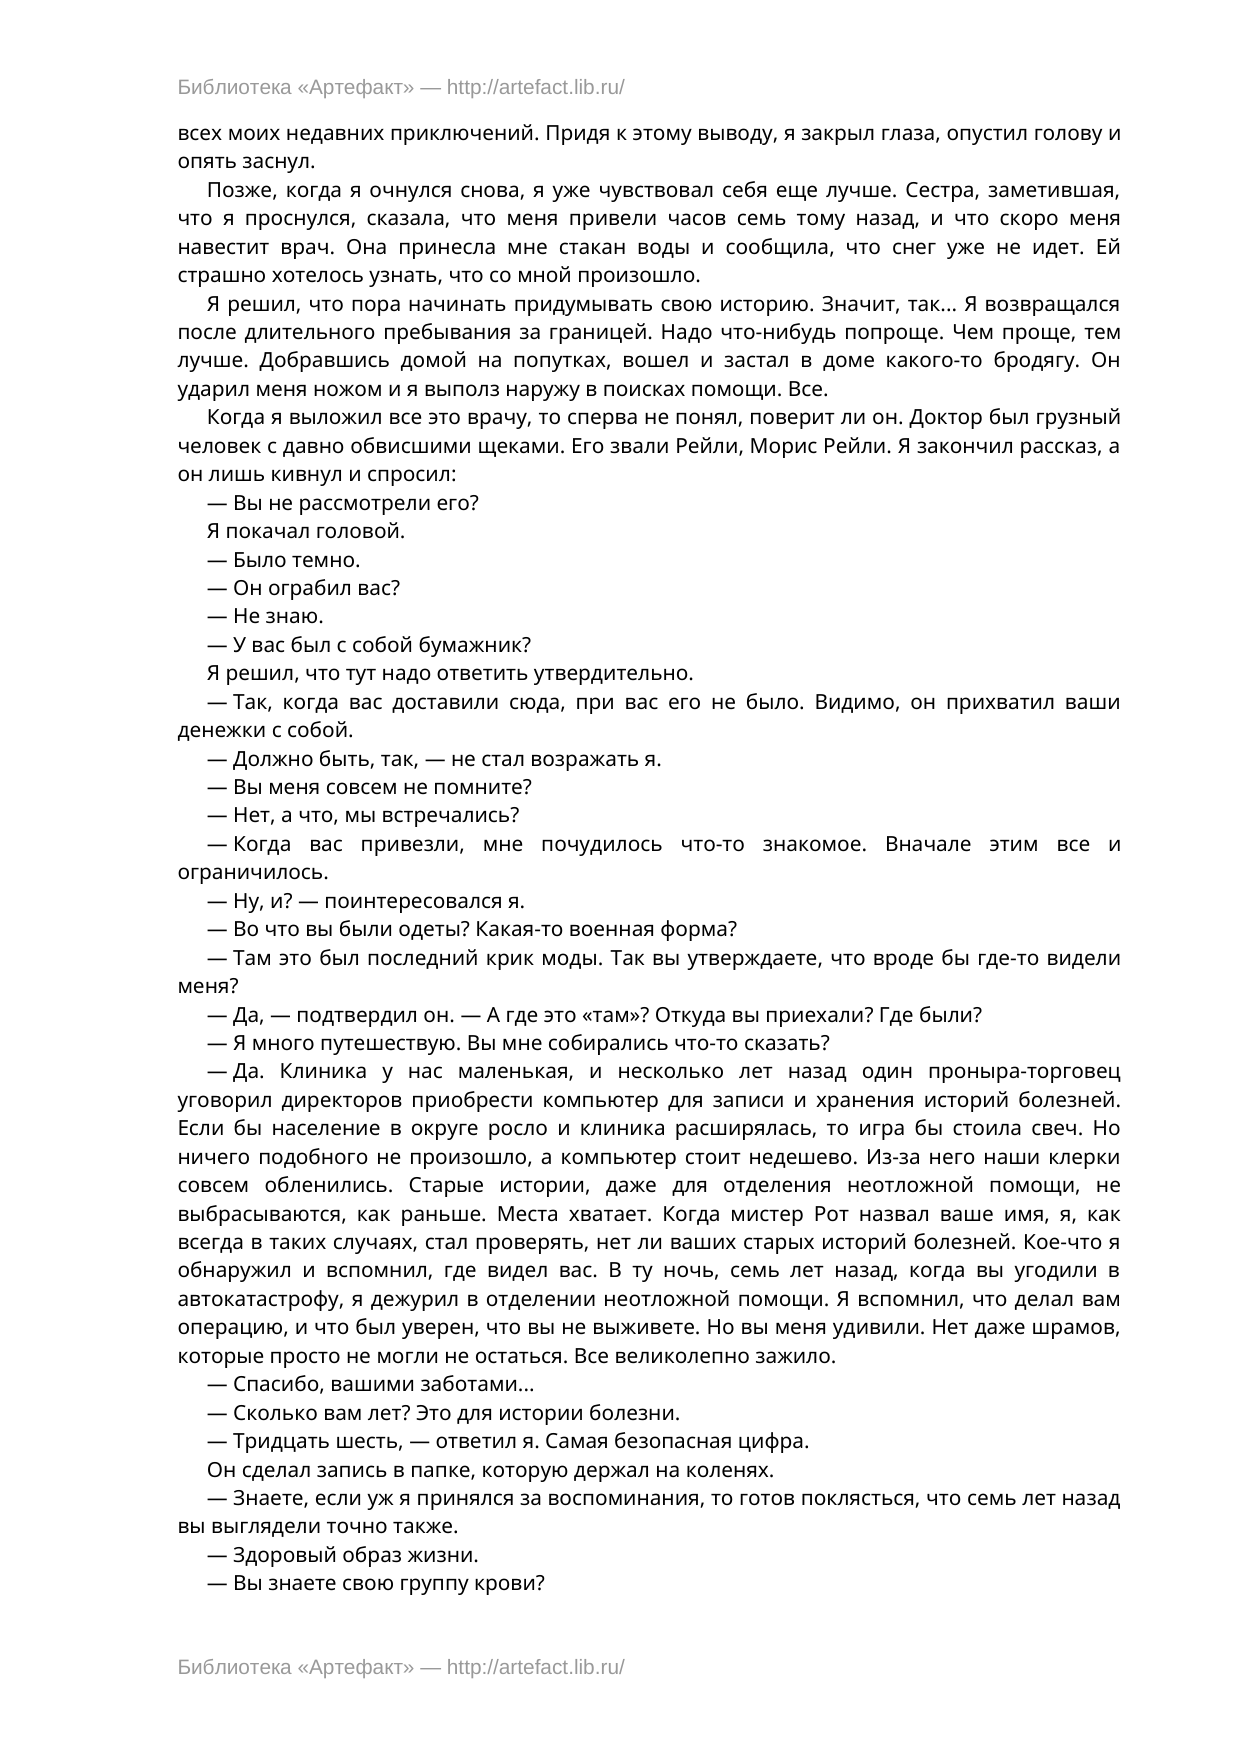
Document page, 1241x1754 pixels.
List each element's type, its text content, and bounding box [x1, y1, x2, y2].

text — Вы знаете свою группу крови? [177, 1568, 1122, 1597]
text — Да. Клиника у нас маленькая, и несколько лет назад один проныра-торговец уговорил директоров приобрести компьютер для записи и хранения историй болезней. Если бы население в округе росло и клиника расширялась, то игра бы стоила свеч. Но ничего подобного не произошло, а компьютер стоит недешево. Из-за него наши клерки совсем обленились. Старые истории, даже для отделения неотложной помощи, не выбрасываются, как раньше. Места хватает. Когда мистер Рот назвал ваше имя, я, как всегда в таких случаях, стал проверять, нет ли ваших старых историй болезней. Кое-что я обнаружил и вспомнил, где видел вас. В ту ночь, семь лет назад, когда вы угодили в автокатастрофу, я дежурил в отделении неотложной помощи. Я вспомнил, что делал вам операцию, и что был уверен, что вы не выживете. Но вы меня удивили. Нет даже шрамов, которые просто не могли не остаться. Все великолепно зажило. [177, 1057, 1122, 1369]
text — Здоровый образ жизни. [177, 1540, 1122, 1568]
text Я решил, что пора начинать придумывать свою историю. Значит, так... Я возвращался после длительного пребывания за границей. Надо что-нибудь попроще. Чем проще, тем лучше. Добравшись домой на попутках, вошел и застал в доме какого-то бродягу. Он ударил меня ножом и я выполз наружу в поисках помощи. Все. [177, 289, 1122, 402]
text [177, 118, 1122, 175]
text Я покачал головой. [177, 516, 1122, 545]
text — Было темно. [177, 545, 1122, 573]
text — Во что вы были одеты? Какая-то военная форма? [177, 914, 1122, 943]
text — Он ограбил вас? [177, 573, 1122, 602]
text Позже, когда я очнулся снова, я уже чувствовал себя еще лучше. Сестра, заметившая, что я проснулся, сказала, что меня привели часов семь тому назад, и что скоро меня навестит врач. Она принесла мне стакан воды и сообщила, что снег уже не идет. Ей страшно хотелось узнать, что со мной произошло. [177, 175, 1122, 289]
text — Вы не рассмотрели его? [177, 488, 1122, 516]
text — Я много путешествую. Вы мне собирались что-то сказать? [177, 1028, 1122, 1057]
text — Когда вас привезли, мне почудилось что-то знакомое. Вначале этим все и ограничилось. [177, 829, 1122, 886]
text — Так, когда вас доставили сюда, при вас его не было. Видимо, он прихватил ваши денежки с собой. [177, 687, 1122, 744]
text — Вы меня совсем не помните? [177, 772, 1122, 801]
text Когда я выложил все это врачу, то сперва не понял, поверит ли он. Доктор был грузный человек с давно обвисшими щеками. Его звали Рейли, Морис Рейли. Я закончил рассказ, а он лишь кивнул и спросил: [177, 402, 1122, 488]
text — Тридцать шесть, — ответил я. Самая безопасная цифра. [177, 1426, 1122, 1455]
text — У вас был с собой бумажник? [177, 630, 1122, 658]
text — Там это был последний крик моды. Так вы утверждаете, что вроде бы где-то видели меня? [177, 943, 1122, 1000]
text — Нет, а что, мы встречались? [177, 801, 1122, 829]
text — Ну, и? — поинтересовался я. [177, 886, 1122, 914]
text — Должно быть, так, — не стал возражать я. [177, 744, 1122, 772]
text — Сколько вам лет? Это для истории болезни. [177, 1398, 1122, 1426]
text — Да, — подтвердил он. — А где это «там»? Откуда вы приехали? Где были? [177, 1000, 1122, 1028]
text — Спасибо, вашими заботами... [177, 1369, 1122, 1398]
text — Знаете, если уж я принялся за воспоминания, то готов поклясться, что семь лет назад вы выглядели точно также. [177, 1483, 1122, 1540]
text Я решил, что тут надо ответить утвердительно. [177, 658, 1122, 687]
text Он сделал запись в папке, которую держал на коленях. [177, 1455, 1122, 1483]
text — Не знаю. [177, 602, 1122, 630]
